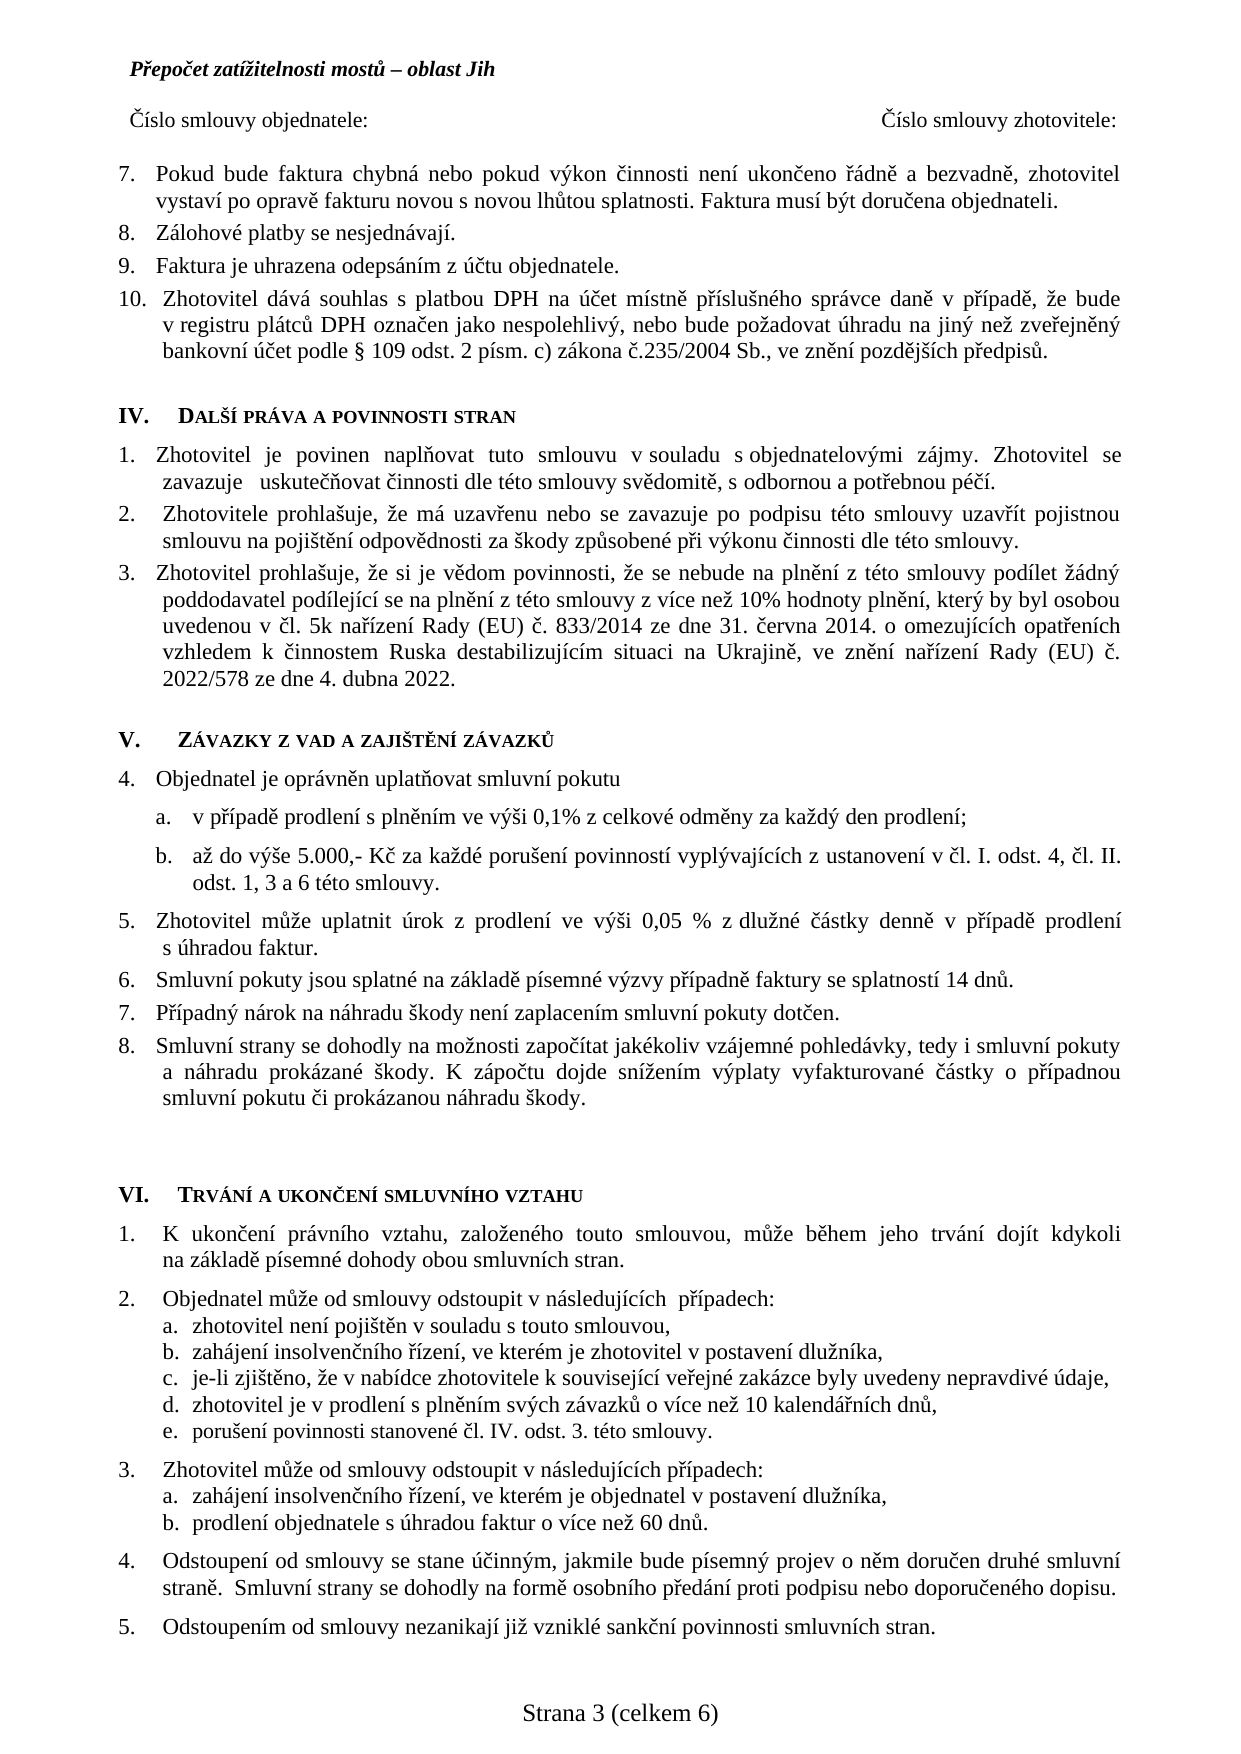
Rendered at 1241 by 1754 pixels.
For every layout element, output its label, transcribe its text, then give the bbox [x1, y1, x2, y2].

list Zhotovitel může od smlouvy odstoupit v následujících případech: [118, 1456, 1122, 1482]
list Případný nárok na náhradu škody není zaplacením smluvní pokuty dotčen. [118, 999, 1122, 1025]
list zahájení insolvenčního řízení, ve kterém je objednatel v postavení dlužníka, [162, 1482, 1122, 1509]
list porušení povinnosti stanovené čl. IV. odst. 3. této smlouvy. [162, 1417, 1122, 1443]
list je-li zjištěno, že v nabídce zhotovitele k související veřejné zakázce byly uvedeny nepravdivé údaje, [162, 1364, 1122, 1391]
list Zhotovitel prohlašuje, že si je vědom povinnosti, že se nebude na plnění z této smlouvy podílet žádný poddodavatel podílející se na plnění z této smlouvy z více než 10% hodnoty plnění, který by byl osobou uvedenou v čl. 5k nařízení Rady (EU) č. 833/2014 ze dne 31. června 2014. o omezujících opatřeních vzhledem k činnostem Ruska destabilizujícím situaci na Ukrajině, ve znění nařízení Rady (EU) č. 2022/578 ze dne 4. dubna 2022. [118, 559, 1122, 691]
list Zálohové platby se nesjednávají. [118, 219, 1122, 246]
list zahájení insolvenčního řízení, ve kterém je zhotovitel v postavení dlužníka, [162, 1338, 1122, 1364]
list v případě prodlení s plněním ve výši 0,1% z celkové odměny za každý den prodlení; [155, 803, 1122, 830]
list Zhotovitel dává souhlas s platbou DPH na účet místně příslušného správce daně v případě, že bude v registru plátců DPH označen jako nespolehlivý, nebo bude požadovat úhradu na jiný než zveřejněný bankovní účet podle § 109 odst. 2 písm. c) zákona č.235/2004 Sb., ve znění pozdějších předpisů. [118, 285, 1122, 364]
list Zhotovitel může uplatnit úrok z prodlení ve výši 0,05 % z dlužné částky denně v případě prodlení s úhradou faktur. [118, 907, 1122, 960]
list K ukončení právního vztahu, založeného touto smlouvou, může během jeho trvání dojít kdykoli na základě písemné dohody obou smluvních stran. [118, 1220, 1122, 1273]
list Trvání a ukončení smluvního vztahu [118, 1181, 1122, 1208]
list Zhotovitel je povinen naplňovat tuto smlouvu v souladu s objednatelovými zájmy. Zhotovitel se zavazuje uskutečňovat činnosti dle této smlouvy svědomitě, s odbornou a potřebnou péčí. [118, 441, 1122, 494]
list Objednatel může od smlouvy odstoupit v následujících případech: [118, 1285, 1122, 1312]
list zhotovitel je v prodlení s plněním svých závazků o více než 10 kalendářních dnů, [162, 1391, 1122, 1417]
list Odstoupení od smlouvy se stane účinným, jakmile bude písemný projev o něm doručen druhé smluvní straně. Smluvní strany se dohodly na formě osobního předání proti podpisu nebo doporučeného dopisu. [118, 1547, 1122, 1600]
list Pokud bude faktura chybná nebo pokud výkon činnosti není ukončeno řádně a bezvadně, zhotovitel vystaví po opravě fakturu novou s novou lhůtou splatnosti. Faktura musí být doručena objednateli. [118, 161, 1122, 213]
list prodlení objednatele s úhradou faktur o více než 60 dnů. [162, 1509, 1122, 1535]
list Odstoupením od smlouvy nezanikají již vzniklé sankční povinnosti smluvních stran. [118, 1613, 1122, 1639]
list Smluvní strany se dohodly na možnosti započítat jakékoliv vzájemné pohledávky, tedy i smluvní pokuty a náhradu prokázané škody. K zápočtu dojde snížením výplaty vyfakturované částky o případnou smluvní pokutu či prokázanou náhradu škody. [118, 1032, 1122, 1111]
list Smluvní pokuty jsou splatné na základě písemné výzvy případně faktury se splatností 14 dnů. [118, 966, 1122, 993]
list zhotovitel není pojištěn v souladu s touto smlouvou, [162, 1312, 1122, 1338]
list až do výše 5.000,- Kč za každé porušení povinností vyplývajících z ustanovení v čl. I. odst. 4, čl. II. odst. 1, 3 a 6 této smlouvy. [155, 842, 1122, 895]
list Zhotovitele prohlašuje, že má uzavřenu nebo se zavazuje po podpisu této smlouvy uzavřít pojistnou smlouvu na pojištění odpovědnosti za škody způsobené při výkonu činnosti dle této smlouvy. [118, 500, 1122, 553]
text IV. Další práva a povinnosti stran [118, 403, 1122, 429]
list Objednatel je oprávněn uplatňovat smluvní pokutu [118, 764, 1122, 791]
list Závazky z vad a zajištění závazků [118, 726, 1122, 752]
list Faktura je uhrazena odepsáním z účtu objednatele. [118, 252, 1122, 278]
